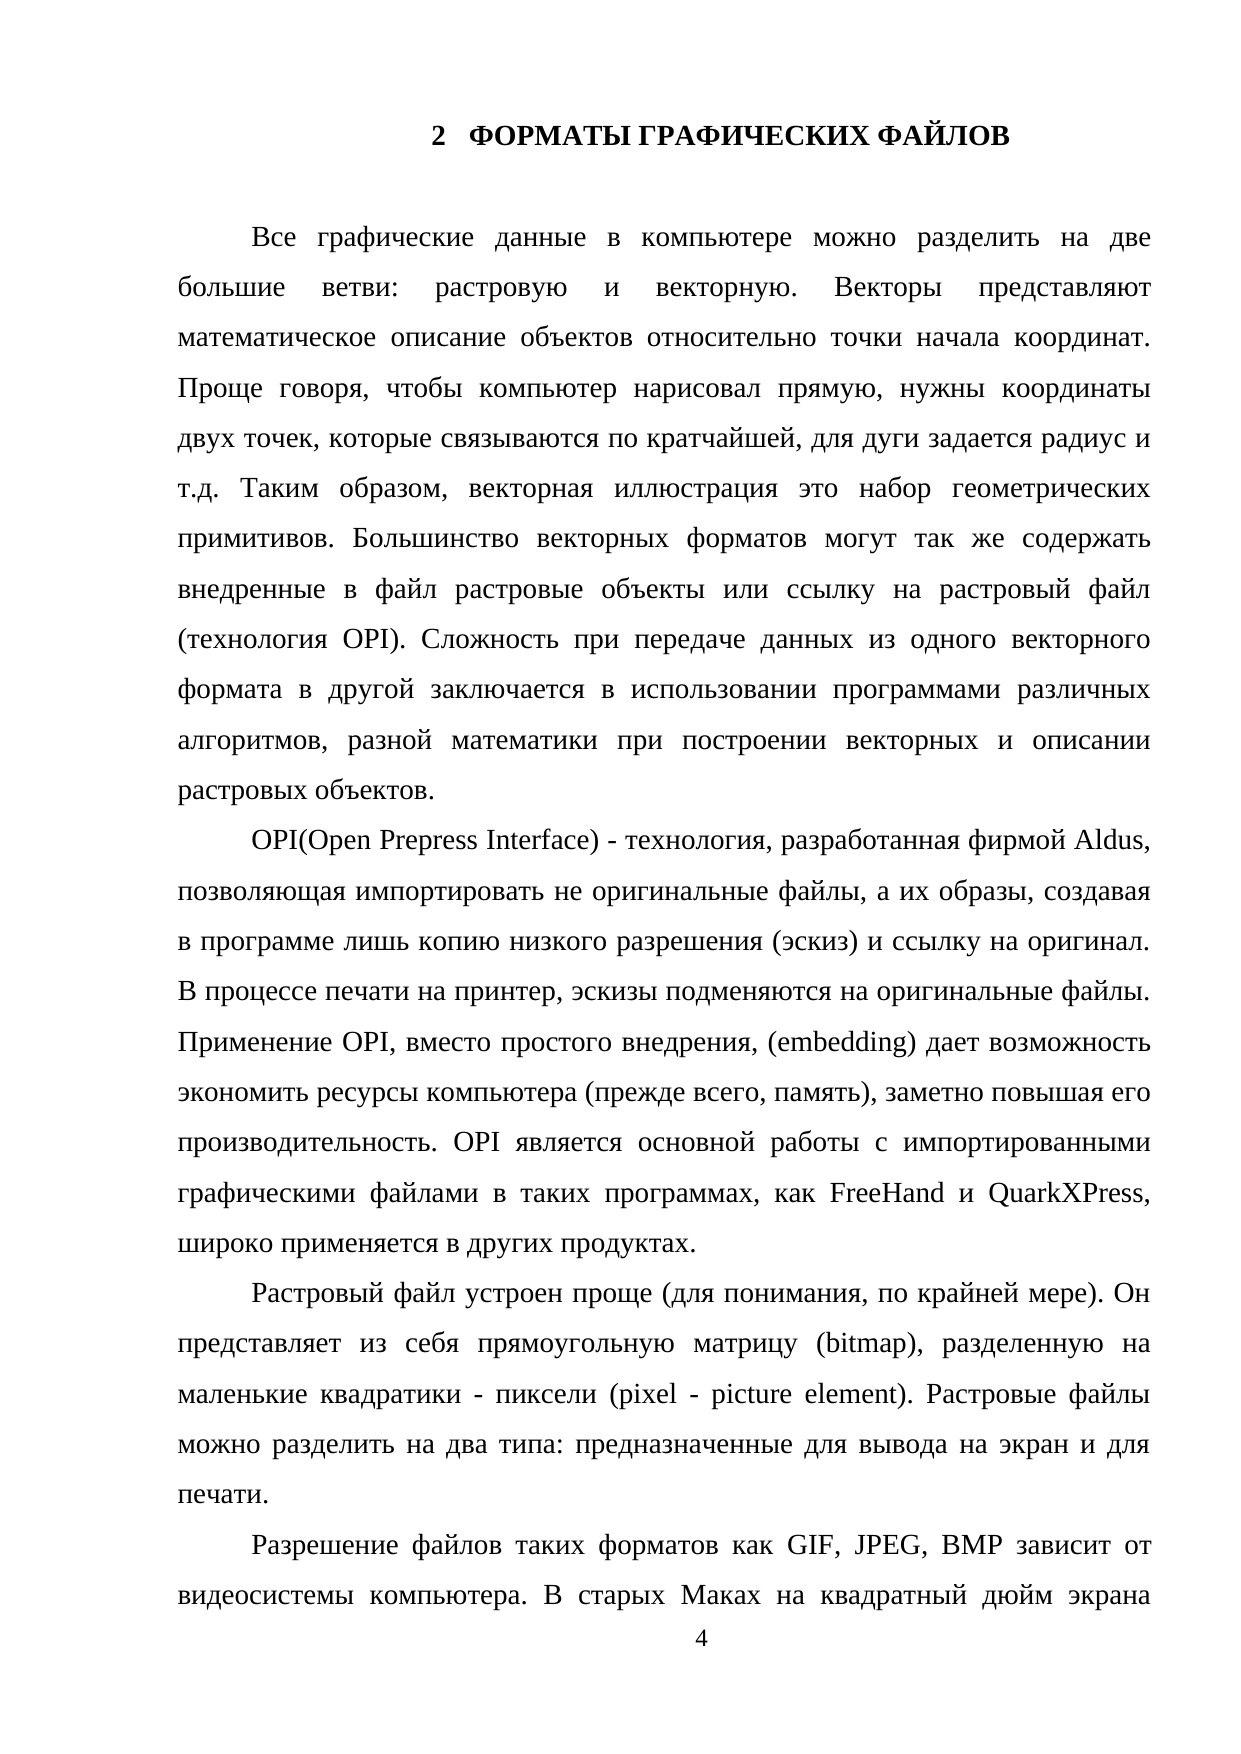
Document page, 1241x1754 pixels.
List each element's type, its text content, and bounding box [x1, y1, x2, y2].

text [177, 1527, 1152, 1611]
text Растровый файл устроен проще (для понимания, по крайней мере). Он представляет из себя прямоугольную матрицу (bitmap), разделенную на маленькие квадратики - пиксели (pixel - picture element). Растровые файлы можно разделить на два типа: предназначенные для вывода на экран и для печати. [177, 1275, 1152, 1510]
text Все графические данные в компьютере можно разделить на две большие ветви: растровую и векторную. Векторы представляют математическое описание объектов относительно точки начала координат. Проще говоря, чтобы компьютер нарисовал прямую, нужны координаты двух точек, которые связываются по кратчайшей, для дуги задается радиус и т.д. Таким образом, векторная иллюстрация это набор геометрических примитивов. Большинство векторных форматов могут так же содержать внедренные в файл растровые объекты или ссылку на растровый файл (технология OPI). Сложность при передаче данных из одного векторного формата в другой заключается в использовании программами различных алгоритмов, разной математики при построении векторных и описании растровых объектов. [177, 219, 1152, 806]
list ФОРМАТЫ ГРАФИЧЕСКИХ ФАЙЛОВ [290, 118, 1152, 152]
text OPI(Open Prepress Interface) - технология, разработанная фирмой Aldus, позволяющая импортировать не оригинальные файлы, а их образы, создавая в программе лишь копию низкого разрешения (эскиз) и ссылку на оригинал. В процессе печати на принтер, эскизы подменяются на оригинальные файлы. Применение OPI, вместо простого внедрения, (embedding) дает возможность экономить ресурсы компьютера (прежде всего, память), заметно повышая его производительность. OPI является основной работы с импортированными графическими файлами в таких программах, как FreeHand и QuarkXPress, широко применяется в других продуктах. [177, 822, 1152, 1258]
